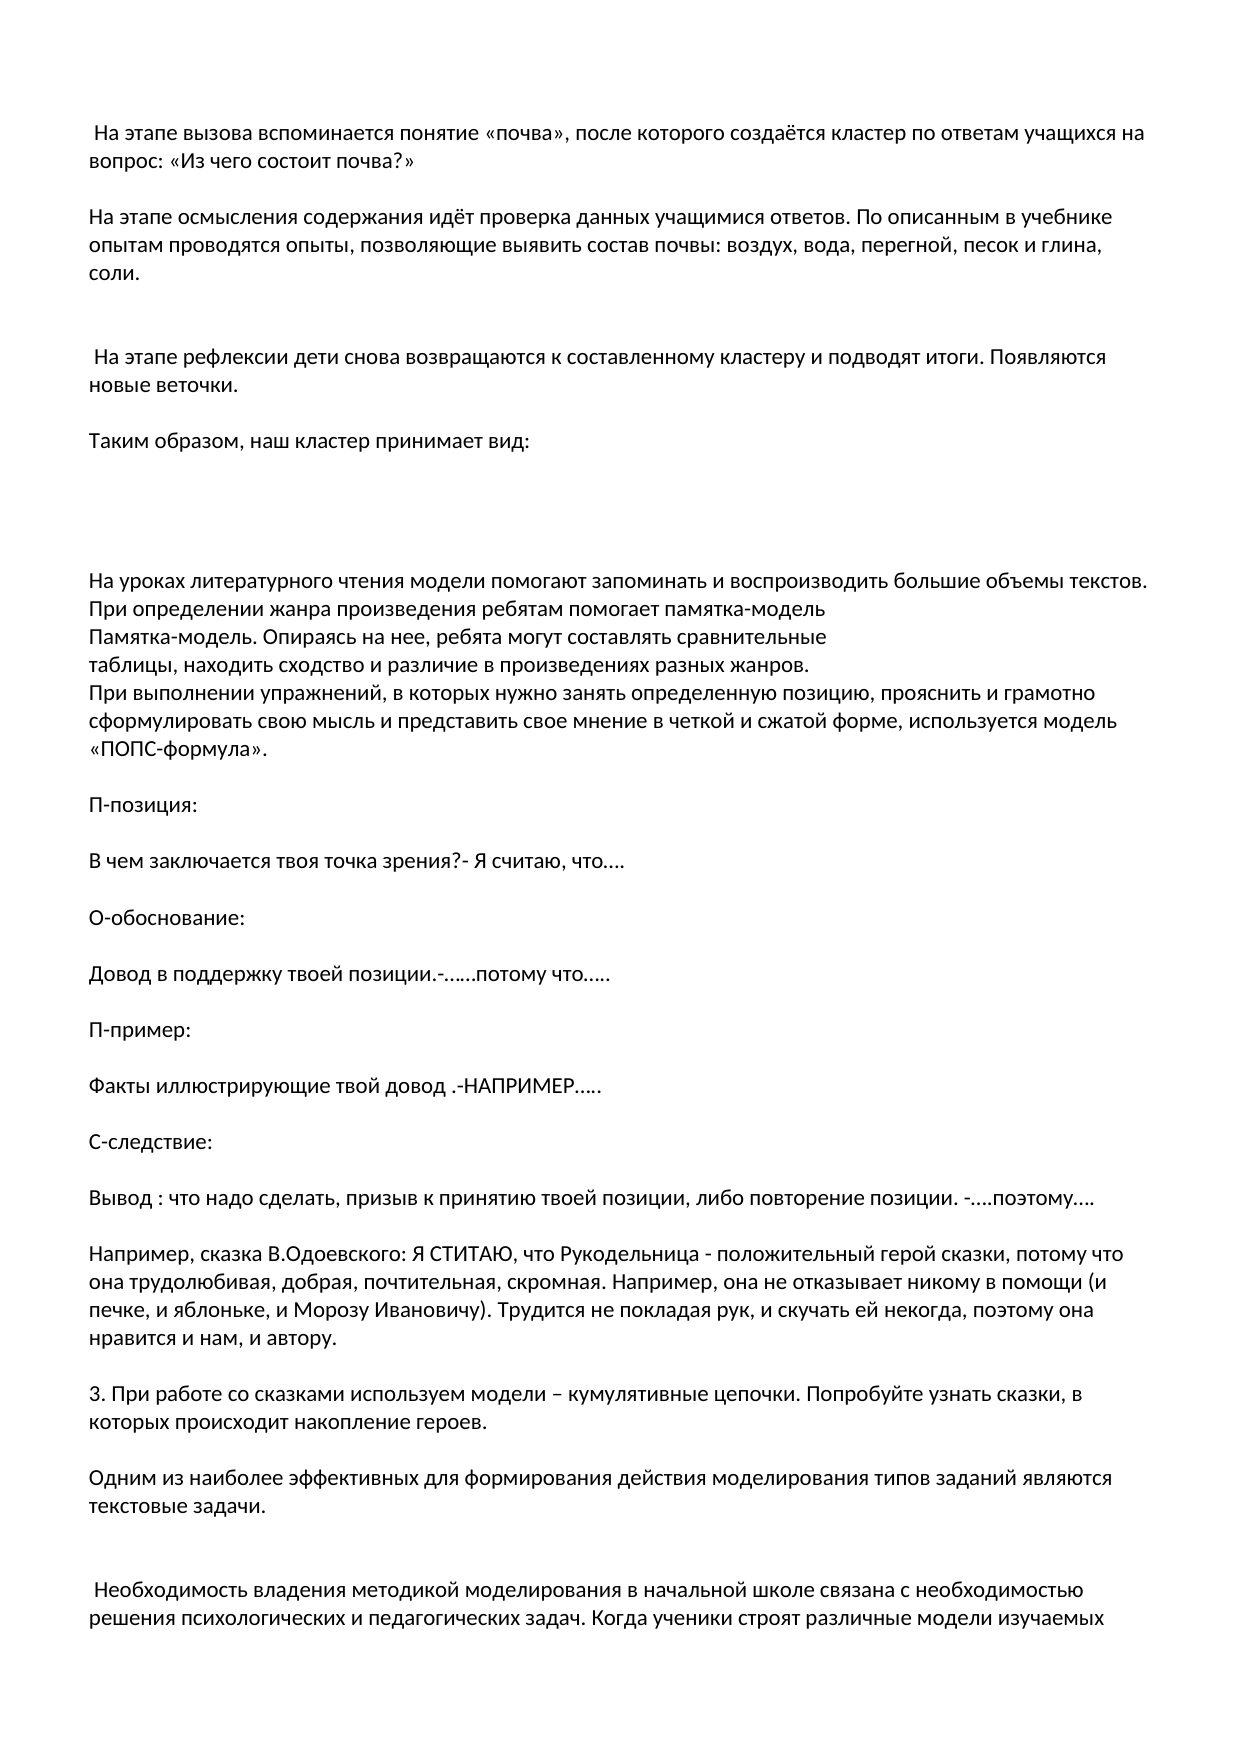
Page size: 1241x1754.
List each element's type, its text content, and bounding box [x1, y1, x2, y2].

text Вывод : что надо сделать, призыв к принятию твоей позиции, либо повторение позиции. -….поэтому…. [89, 1183, 1152, 1211]
text О-обоснование: [89, 903, 1152, 931]
text На этапе осмысления содержания идёт проверка данных учащимися ответов. По описанным в учебнике опытам проводятся опыты, позволяющие выявить состав почвы: воздух, вода, перегной, песок и глина, соли. [89, 202, 1152, 286]
text Памятка-модель. Опираясь на нее, ребята могут составлять сравнительные [89, 622, 1152, 651]
text П-позиция: [89, 791, 1152, 819]
text На этапе вызова вспоминается понятие «почва», после которого создаётся кластер по ответам учащихся на вопрос: «Из чего состоит почва?» [89, 118, 1152, 174]
text На этапе рефлексии дети снова возвращаются к составленному кластеру и подводят итоги. Появляются новые веточки. [89, 342, 1152, 398]
text С-следствие: [89, 1127, 1152, 1155]
text Таким образом, наш кластер принимает вид: [89, 426, 1152, 454]
text П-пример: [89, 1015, 1152, 1043]
text таблицы, находить сходство и различие в произведениях разных жанров. [89, 651, 1152, 678]
text На уроках литературного чтения модели помогают запоминать и воспроизводить большие объемы текстов. [89, 566, 1152, 594]
text При определении жанра произведения ребятам помогает памятка-модель [89, 594, 1152, 622]
text 3. При работе со сказками используем модели – кумулятивные цепочки. Попробуйте узнать сказки, в которых происходит накопление героев. [89, 1379, 1152, 1435]
text Довод в поддержку твоей позиции.-……потому что….. [89, 959, 1152, 987]
text Факты иллюстрирующие твой довод .-НАПРИМЕР….. [89, 1071, 1152, 1099]
text Например, сказка В.Одоевского: Я СТИТАЮ, что Рукодельница - положительный герой сказки, потому что она трудолюбивая, добрая, почтительная, скромная. Например, она не отказывает никому в помощи (и печке, и яблоньке, и Морозу Ивановичу). Трудится не покладая рук, и скучать ей некогда, поэтому она нравится и нам, и автору. [89, 1239, 1152, 1351]
text В чем заключается твоя точка зрения?- Я считаю, что…. [89, 847, 1152, 875]
text При выполнении упражнений, в которых нужно занять определенную позицию, прояснить и грамотно сформулировать свою мысль и представить свое мнение в четкой и сжатой форме, используется модель «ПОПС-формула». [89, 678, 1152, 763]
text Одним из наиболее эффективных для формирования действия моделирования типов заданий являются текстовые задачи. [89, 1463, 1152, 1519]
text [89, 1575, 1152, 1631]
